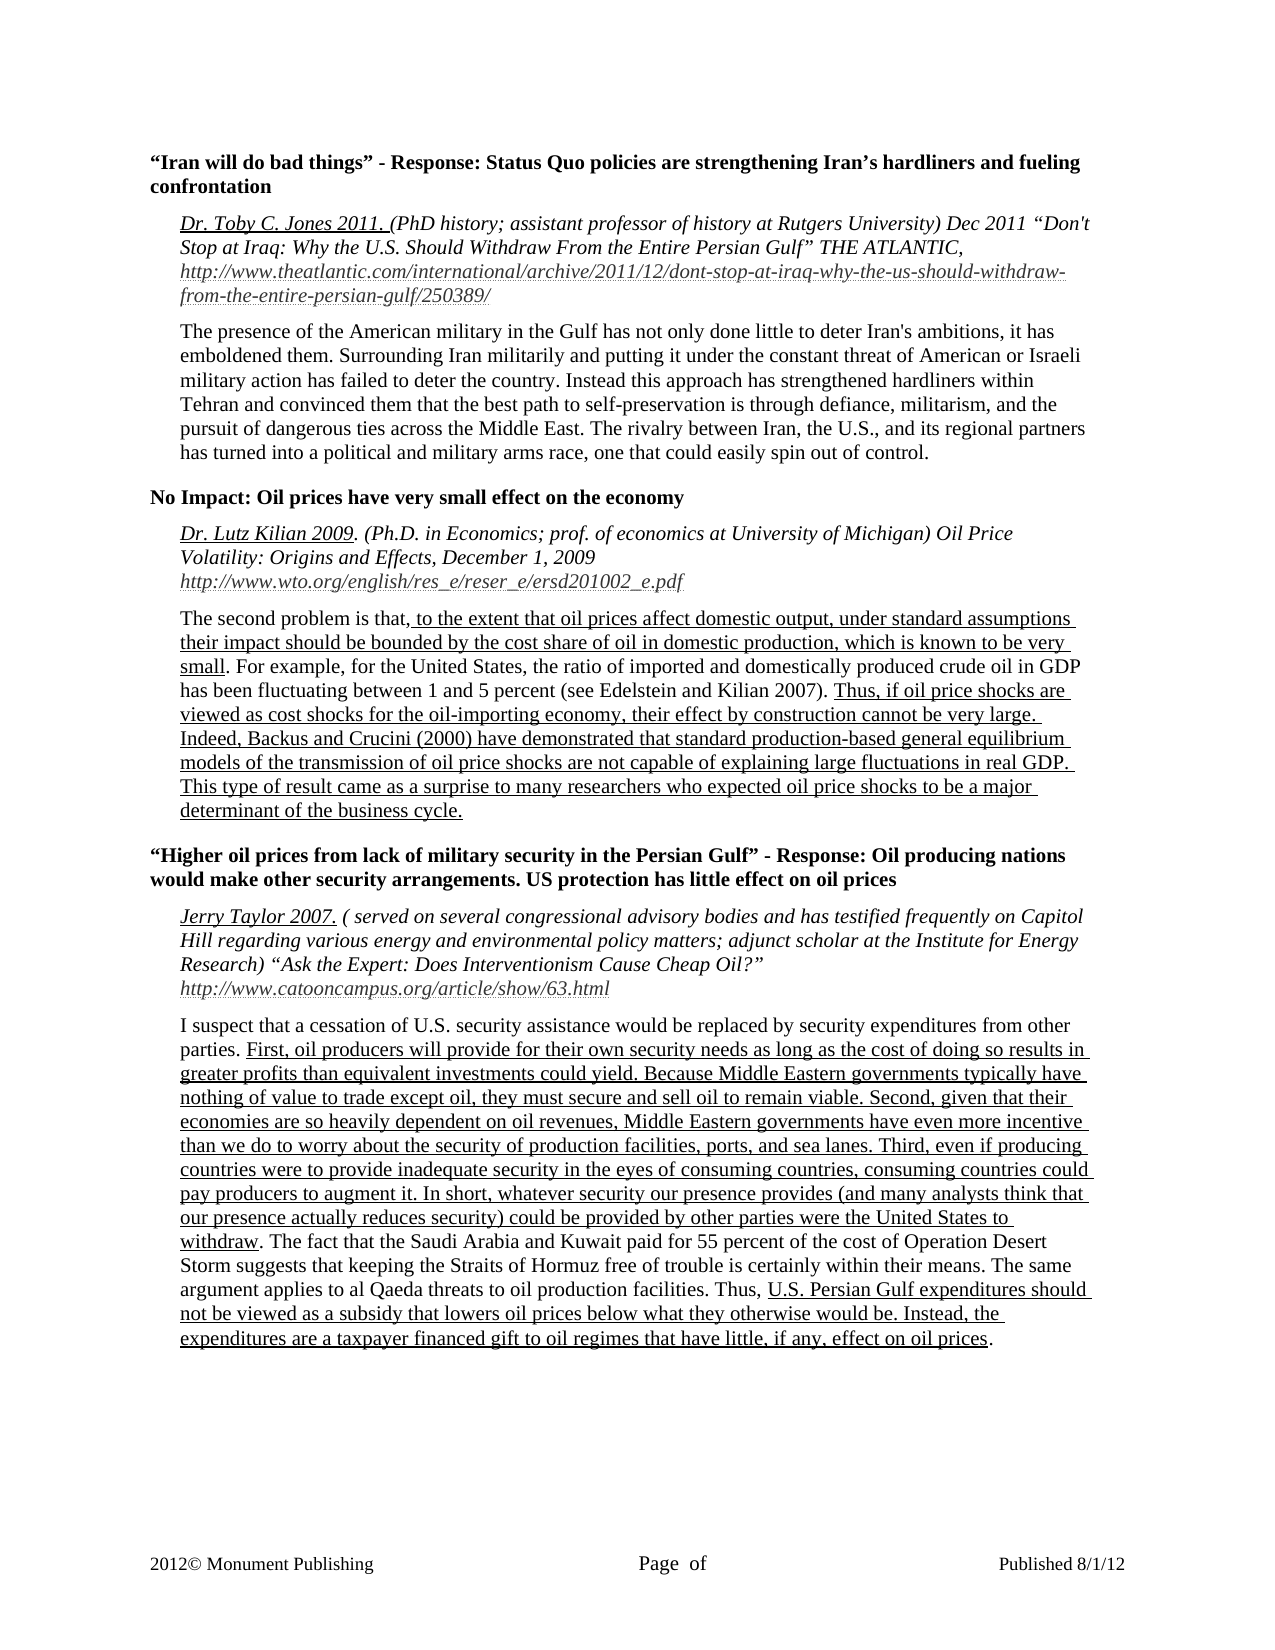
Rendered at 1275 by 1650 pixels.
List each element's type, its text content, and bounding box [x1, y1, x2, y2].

text Dr. Lutz Kilian 2009. (Ph.D. in Economics; prof. of economics at University of Michigan) Oil Price Volatility: Origins and Effects, December 1, 2009 http://www.wto.org/english/res_e/reser_e/ersd201002_e.pdf [180, 521, 1095, 593]
text The second problem is that, to the extent that oil prices affect domestic output, under standard assumptions their impact should be bounded by the cost share of oil in domestic production, which is known to be very small. For example, for the United States, the ratio of imported and domestically produced crude oil in GDP has been fluctuating between 1 and 5 percent (see Edelstein and Kilian 2007). Thus, if oil price shocks are viewed as cost shocks for the oil-importing economy, their effect by construction cannot be very large. Indeed, Backus and Crucini (2000) have demonstrated that standard production-based general equilibrium models of the transmission of oil price shocks are not capable of explaining large fluctuations in real GDP. This type of result came as a surprise to many researchers who expected oil price shocks to be a major determinant of the business cycle. [180, 606, 1095, 822]
text I suspect that a cessation of U.S. security assistance would be replaced by security expenditures from other parties. First, oil producers will provide for their own security needs as long as the cost of doing so results in greater profits than equivalent investments could yield. Because Middle Eastern governments typically have nothing of value to trade except oil, they must secure and sell oil to remain viable. Second, given that their economies are so heavily dependent on oil revenues, Middle Eastern governments have even more incentive than we do to worry about the security of production facilities, ports, and sea lanes. Third, even if producing countries were to provide inadequate security in the eyes of consuming countries, consuming countries could pay producers to augment it. In short, whatever security our presence provides (and many analysts think that our presence actually reduces security) could be provided by other parties were the United States to withdraw. The fact that the Saudi Arabia and Kuwait paid for 55 percent of the cost of Operation Desert Storm suggests that keeping the Straits of Hormuz free of trouble is certainly within their means. The same argument applies to al Qaeda threats to oil production facilities. Thus, U.S. Persian Gulf expenditures should not be viewed as a subsidy that lowers oil prices below what they otherwise would be. Instead, the expenditures are a taxpayer financed gift to oil regimes that have little, if any, effect on oil prices. [180, 1013, 1095, 1349]
text “Iran will do bad things” - Response: Status Quo policies are strengthening Iran’s hardliners and fueling confrontation [150, 150, 1125, 198]
text No Impact: Oil prices have very small effect on the economy [150, 484, 1125, 509]
text The presence of the American military in the Gulf has not only done little to deter Iran's ambitions, it has emboldened them. Surrounding Iran militarily and putting it under the constant threat of American or Israeli military action has failed to deter the country. Instead this approach has strengthened hardliners within Tehran and convinced them that the best path to self-preservation is through defiance, militarism, and the pursuit of dangerous ties across the Middle East. The rivalry between Iran, the U.S., and its regional partners has turned into a political and military arms race, one that could easily spin out of control. [180, 319, 1095, 464]
text “Higher oil prices from lack of military security in the Persian Gulf” - Response: Oil producing nations would make other security arrangements. US protection has little effect on oil prices [150, 843, 1125, 891]
text Jerry Taylor 2007. ( served on several congressional advisory bodies and has testified frequently on Capitol Hill regarding various energy and environmental policy matters; adjunct scholar at the Institute for Energy Research) “Ask the Expert: Does Interventionism Cause Cheap Oil?” http://www.catooncampus.org/article/show/63.html [180, 904, 1095, 1000]
